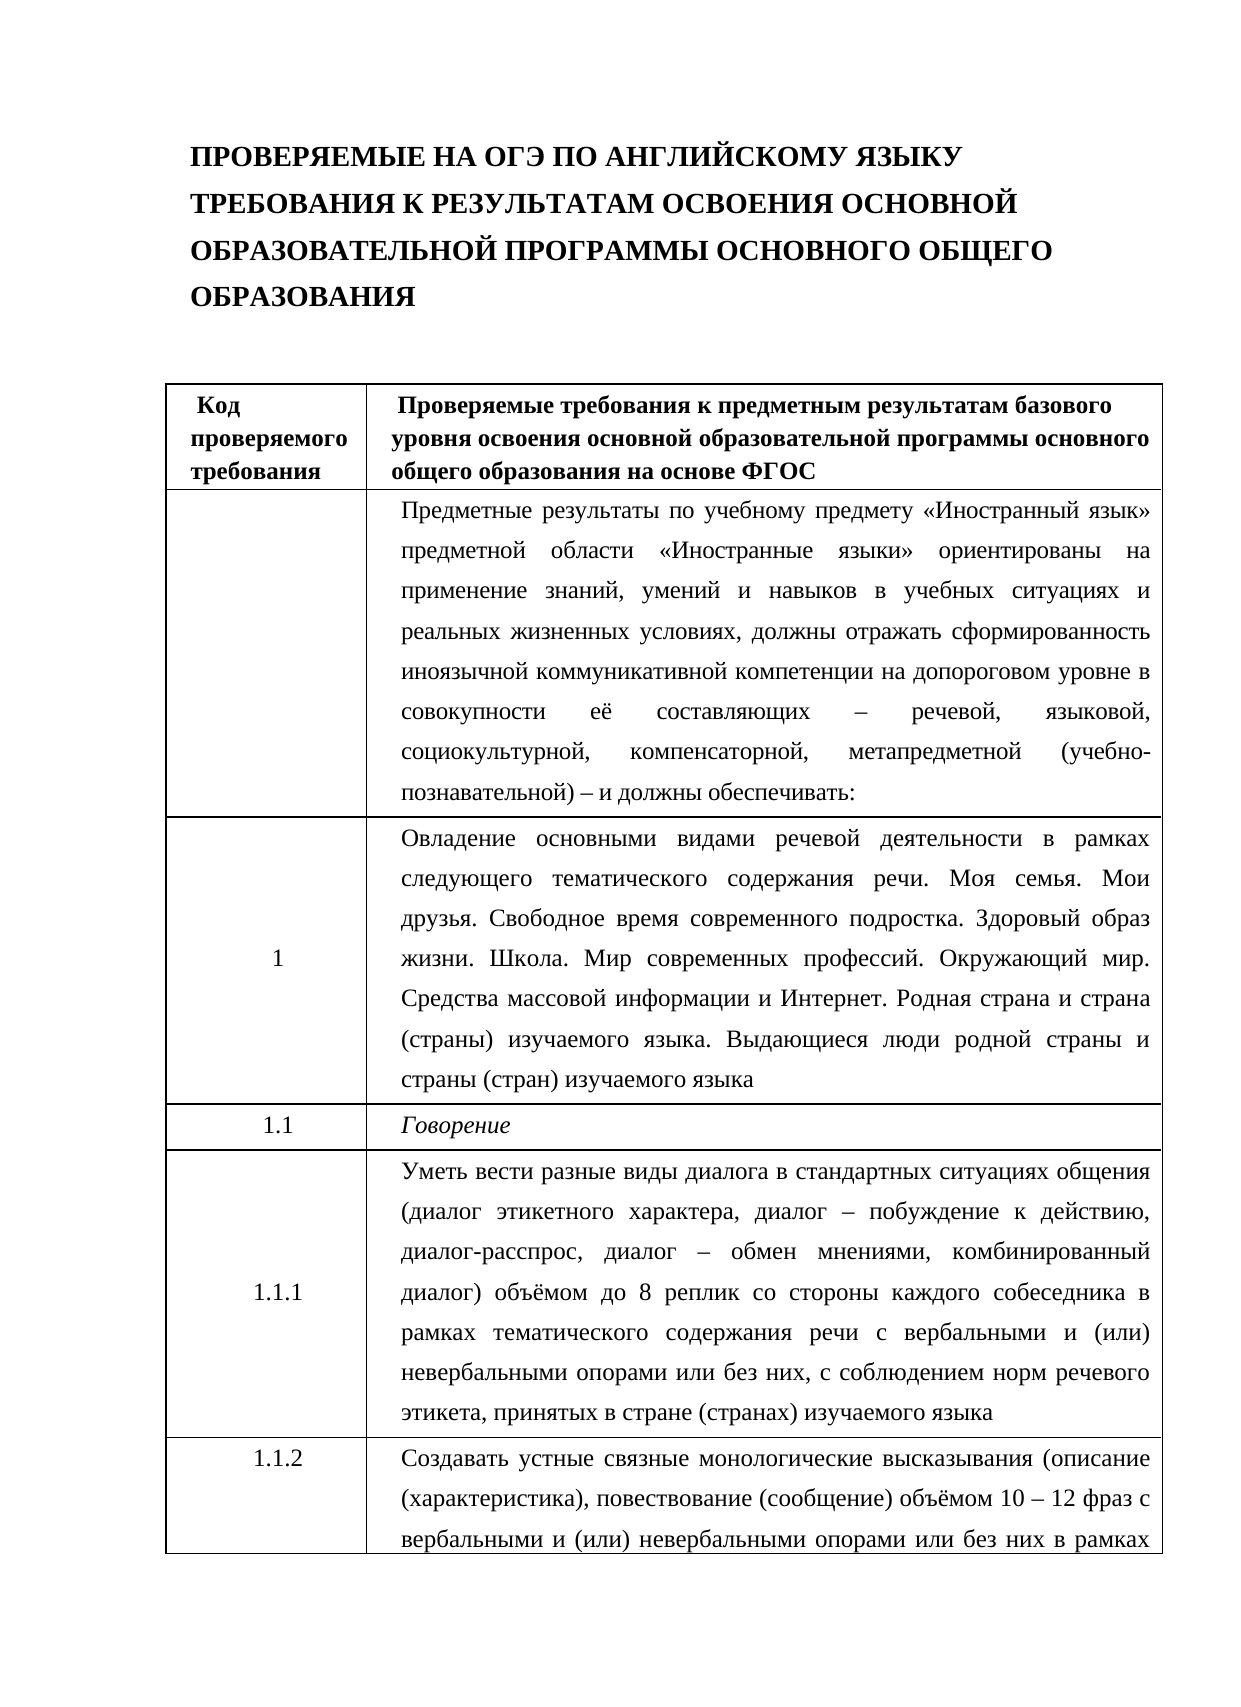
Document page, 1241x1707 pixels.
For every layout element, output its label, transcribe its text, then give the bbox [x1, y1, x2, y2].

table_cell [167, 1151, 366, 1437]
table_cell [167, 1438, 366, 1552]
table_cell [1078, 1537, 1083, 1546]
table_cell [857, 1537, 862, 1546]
text ПРОВЕРЯЕМЫЕ НА ОГЭ ПО АНГЛИЙСКОМУ ЯЗЫКУ ТРЕБОВАНИЯ К РЕЗУЛЬТАТАМ ОСВОЕНИЯ ОСНОВНОЙ ОБРАЗОВАТЕЛЬНОЙ ПРОГРАММЫ ОСНОВНОГО ОБЩЕГО ОБРАЗОВАНИЯ [190, 139, 1152, 313]
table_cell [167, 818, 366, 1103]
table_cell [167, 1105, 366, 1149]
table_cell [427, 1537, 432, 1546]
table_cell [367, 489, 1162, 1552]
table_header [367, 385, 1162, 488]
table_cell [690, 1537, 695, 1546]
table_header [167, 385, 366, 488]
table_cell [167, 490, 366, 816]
